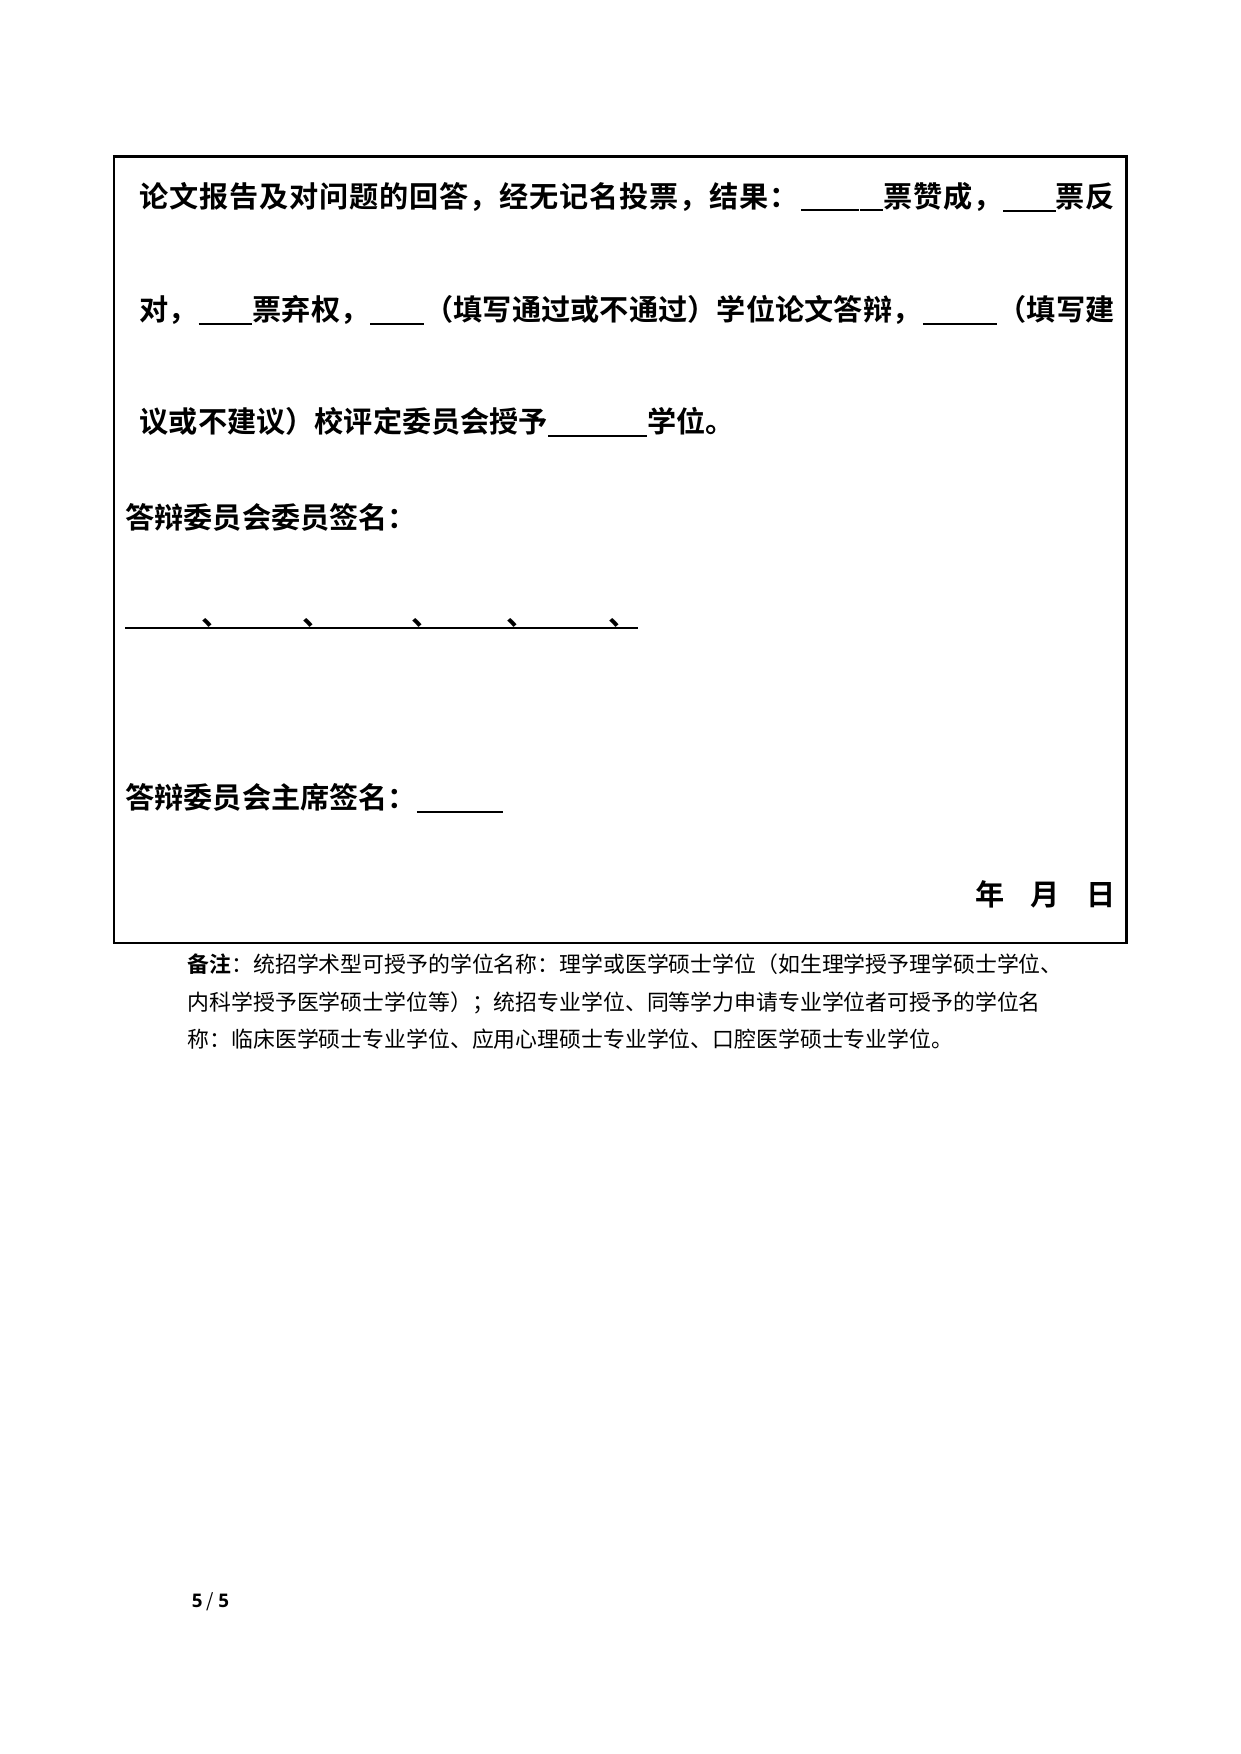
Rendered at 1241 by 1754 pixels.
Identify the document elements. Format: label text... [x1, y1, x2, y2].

text 备注：统招学术型可授予的学位名称：理学或医学硕士学位（如生理学授予理学硕士学位、内科学授予医学硕士学位等）；统招专业学位、同等学力申请专业学位者可授予的学位名称：临床医学硕士专业学位、应用心理硕士专业学位、口腔医学硕士专业学位。 [187, 944, 1053, 1057]
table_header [115, 158, 1125, 942]
